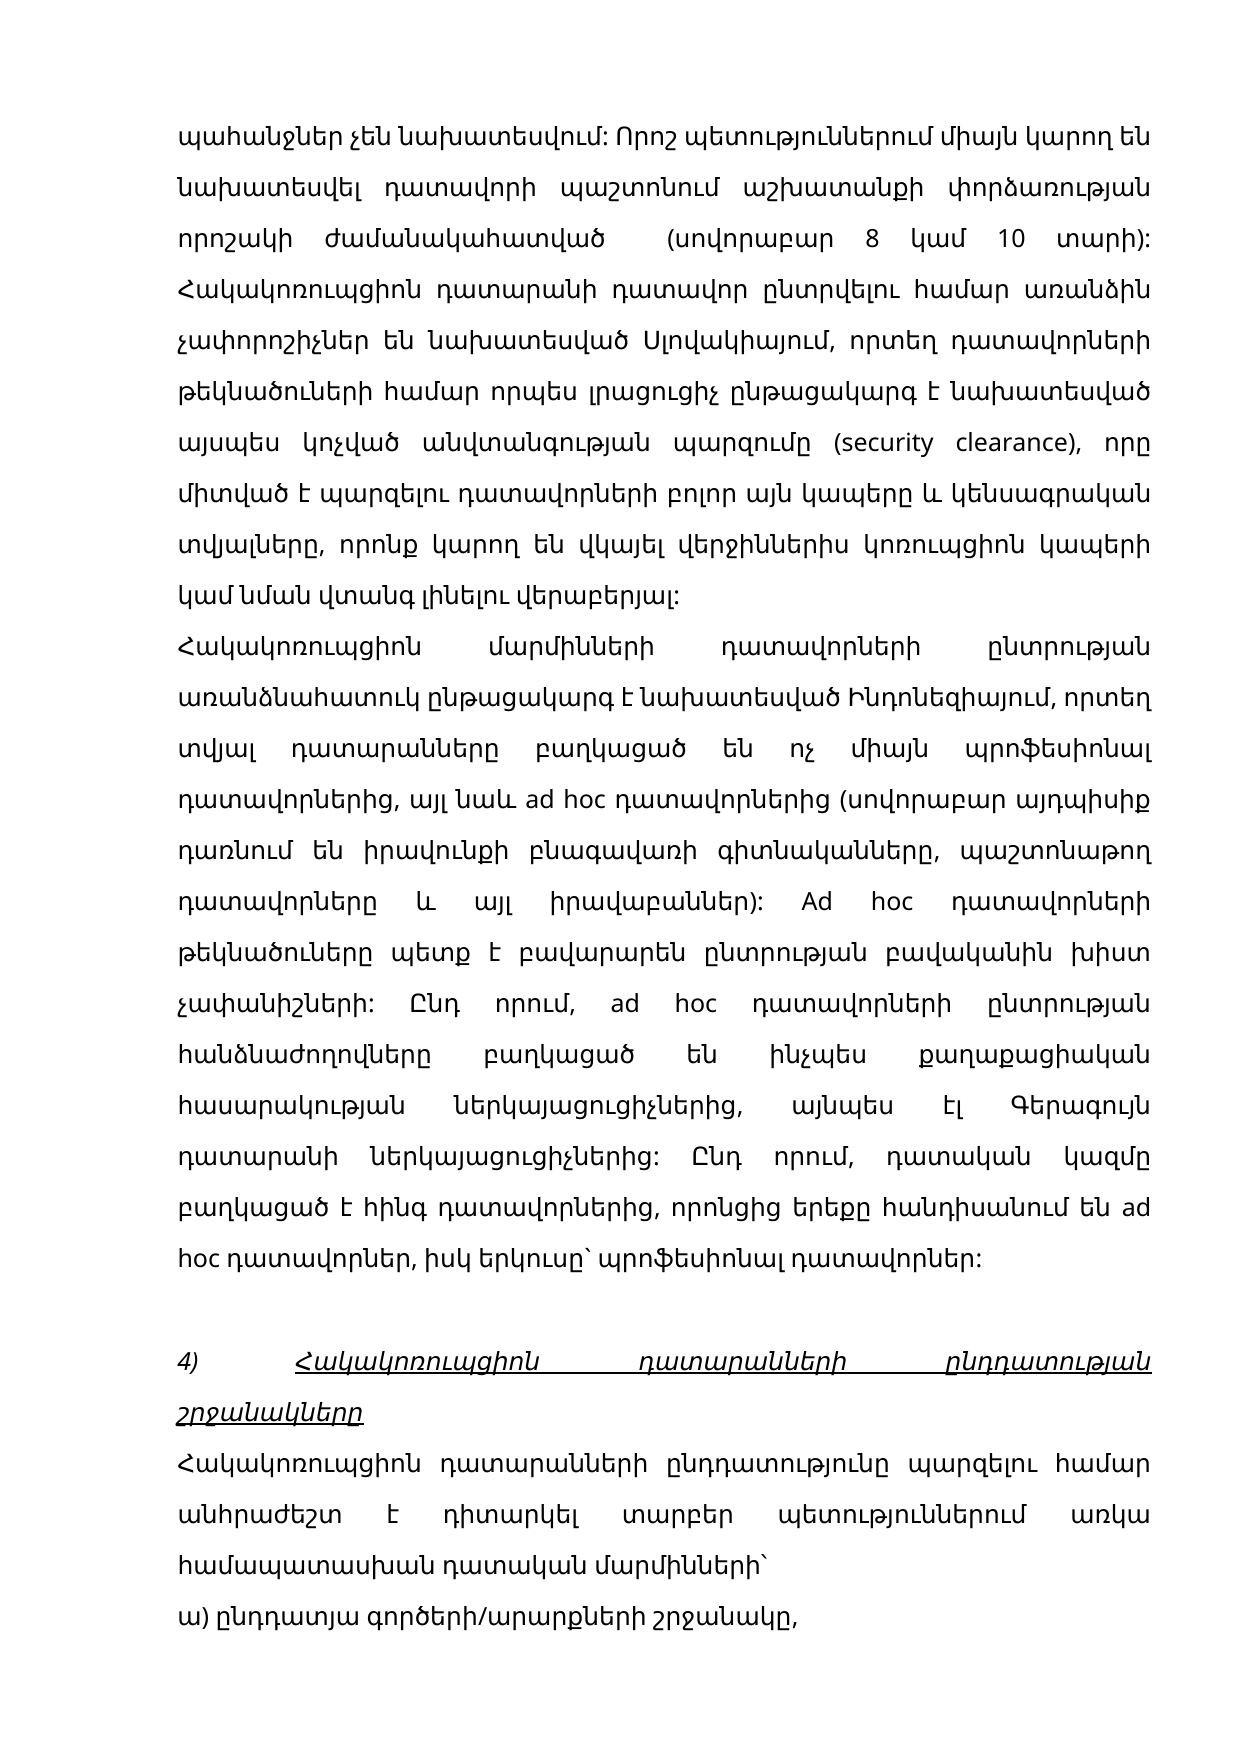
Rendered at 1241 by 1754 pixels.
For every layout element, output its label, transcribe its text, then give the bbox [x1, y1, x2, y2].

text Հակակոռուպցիոն դատարանների ընդդատությունը պարզելու համար անհրաժեշտ է դիտարկել տարբեր պետություններում առկա համապատասխան դատական մարմինների՝ [177, 1445, 1152, 1581]
list Հակակոռուպցիոն դատարանների ընդդատության շրջանակները [177, 1343, 1152, 1428]
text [177, 118, 1152, 612]
text ա) ընդդատյա գործերի/արարքների շրջանակը, [177, 1598, 1152, 1632]
text Հակակոռուպցիոն մարմինների դատավորների ընտրության առանձնահատուկ ընթացակարգ է նախատեսված Ինդոնեզիայում, որտեղ տվյալ դատարանները բաղկացած են ոչ միայն պրոֆեսիոնալ դատավորներից, այլ նաև ad hoc դատավորներից (սովորաբար այդպիսիք դառնում են իրավունքի բնագավառի գիտնականները, պաշտոնաթող դատավորները և այլ իրավաբաններ): Ad hoc դատավորների թեկնածուները պետք է բավարարեն ընտրության բավականին խիստ չափանիշների: Ընդ որում, ad hoc դատավորների ընտրության հանձնաժողովները բաղկացած են ինչպես քաղաքացիական հասարակության ներկայացուցիչներից, այնպես էլ Գերագույն դատարանի ներկայացուցիչներից: Ընդ որում, դատական կազմը բաղկացած է հինգ դատավորներից, որոնցից երեքը հանդիսանում են ad hoc դատավորներ, իսկ երկուսը` պրոֆեսիոնալ դատավորներ: [177, 628, 1152, 1275]
